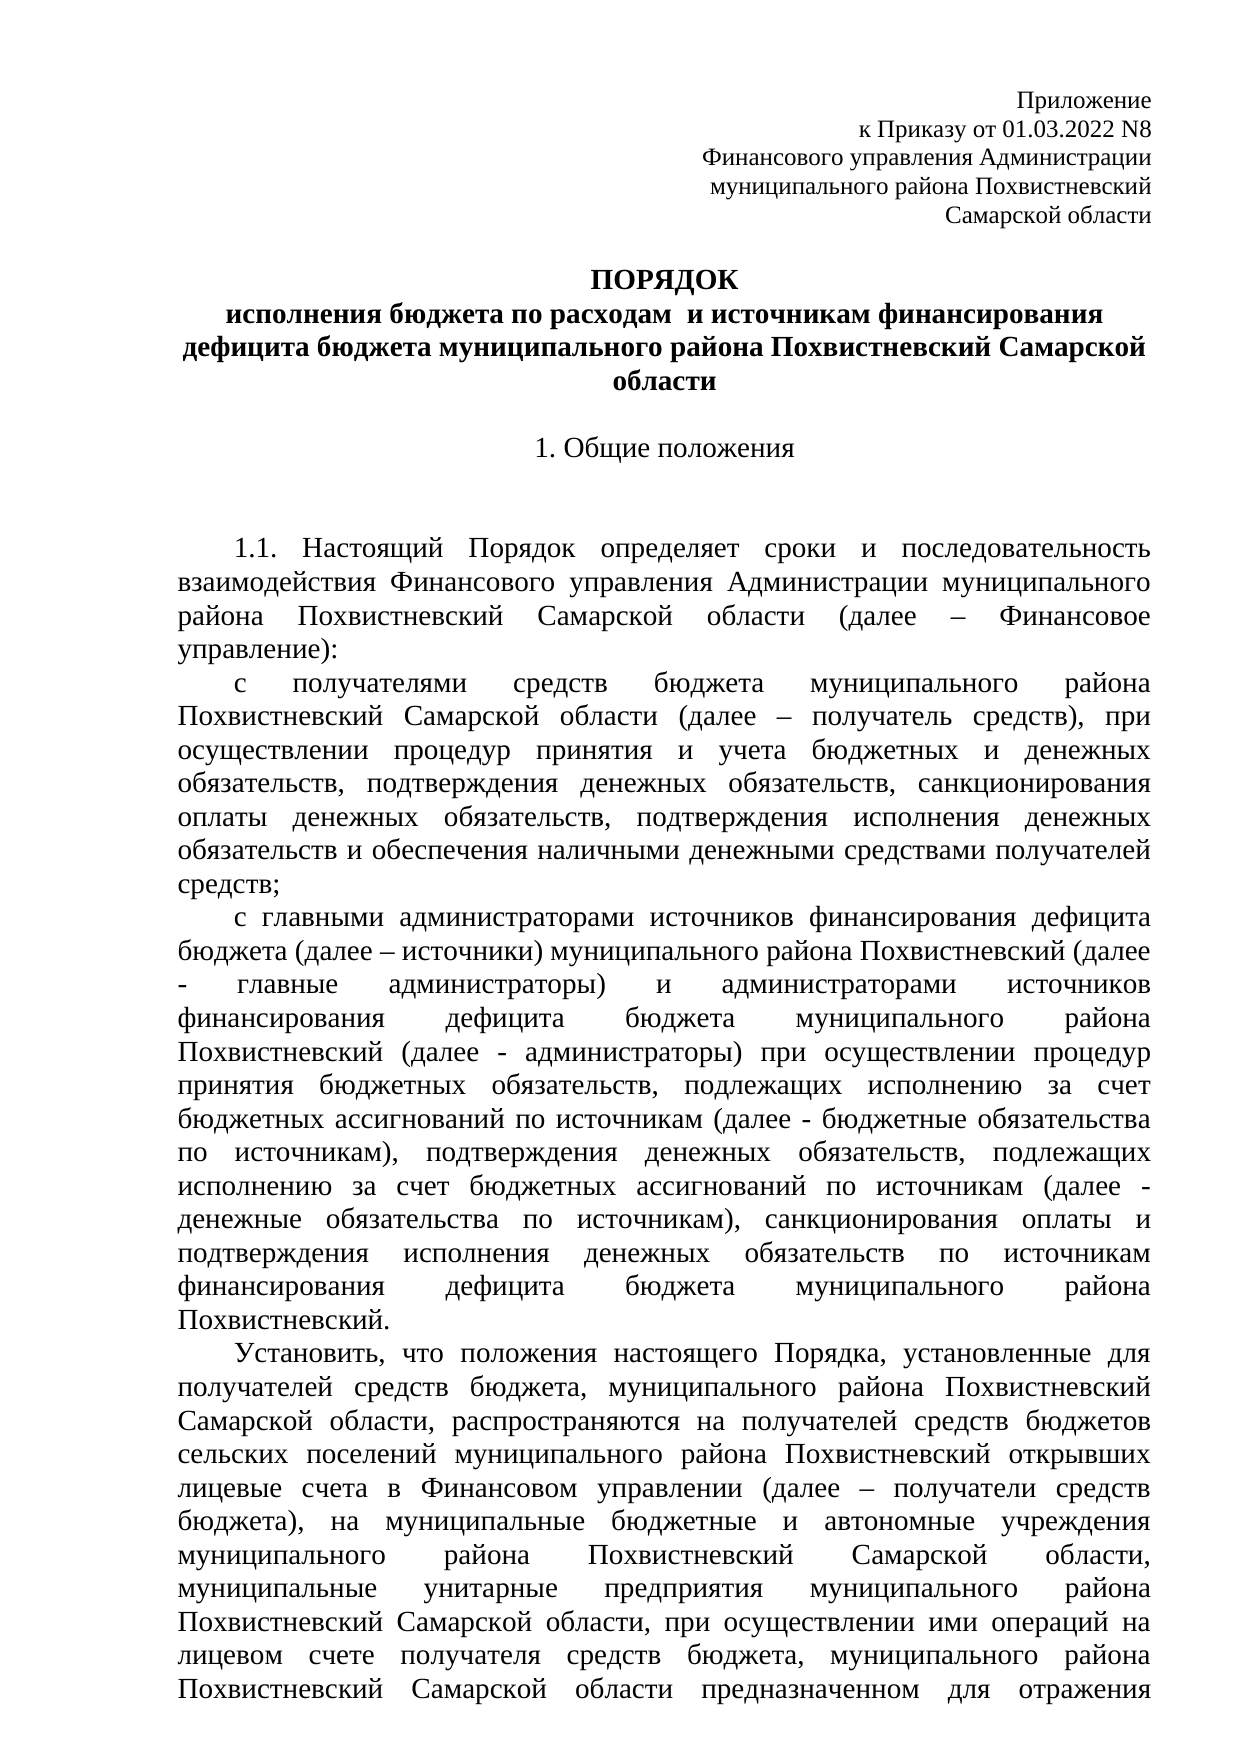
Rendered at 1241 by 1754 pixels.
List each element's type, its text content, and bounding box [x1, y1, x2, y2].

text 1.1. Настоящий Порядок определяет сроки и последовательность взаимодействия Финансового управления Администрации муниципального района Похвистневский Самарской области (далее – Финансовое управление): [177, 531, 1152, 665]
text к Приказу от 01.03.2022 N8 [177, 114, 1152, 142]
text с главными администраторами источников финансирования дефицита бюджета (далее – источники) муниципального района Похвистневский (далее - главные администраторы) и администраторами источников финансирования дефицита бюджета муниципального района Похвистневский (далее - администраторы) при осуществлении процедур принятия бюджетных обязательств, подлежащих исполнению за счет бюджетных ассигнований по источникам (далее - бюджетные обязательства по источникам), подтверждения денежных обязательств, подлежащих исполнению за счет бюджетных ассигнований по источникам (далее - денежные обязательства по источникам), санкционирования оплаты и подтверждения исполнения денежных обязательств по источникам финансирования дефицита бюджета муниципального района Похвистневский. [177, 899, 1152, 1336]
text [177, 1336, 1152, 1704]
text Финансового управления Администрации [177, 142, 1152, 171]
text Самарской области [177, 200, 1152, 229]
text 1. Общие положения [177, 430, 1152, 463]
text исполнения бюджета по расходам и источникам финансирования дефицита бюджета муниципального района Похвистневский Самарской области [177, 296, 1152, 396]
text с получателями средств бюджета муниципального района Похвистневский Самарской области (далее – получатель средств), при осуществлении процедур принятия и учета бюджетных и денежных обязательств, подтверждения денежных обязательств, санкционирования оплаты денежных обязательств, подтверждения исполнения денежных обязательств и обеспечения наличными денежными средствами получателей средств; [177, 665, 1152, 899]
text Приложение [177, 85, 1152, 114]
text муниципального района Похвистневский [177, 171, 1152, 200]
text ПОРЯДОК [177, 262, 1152, 296]
